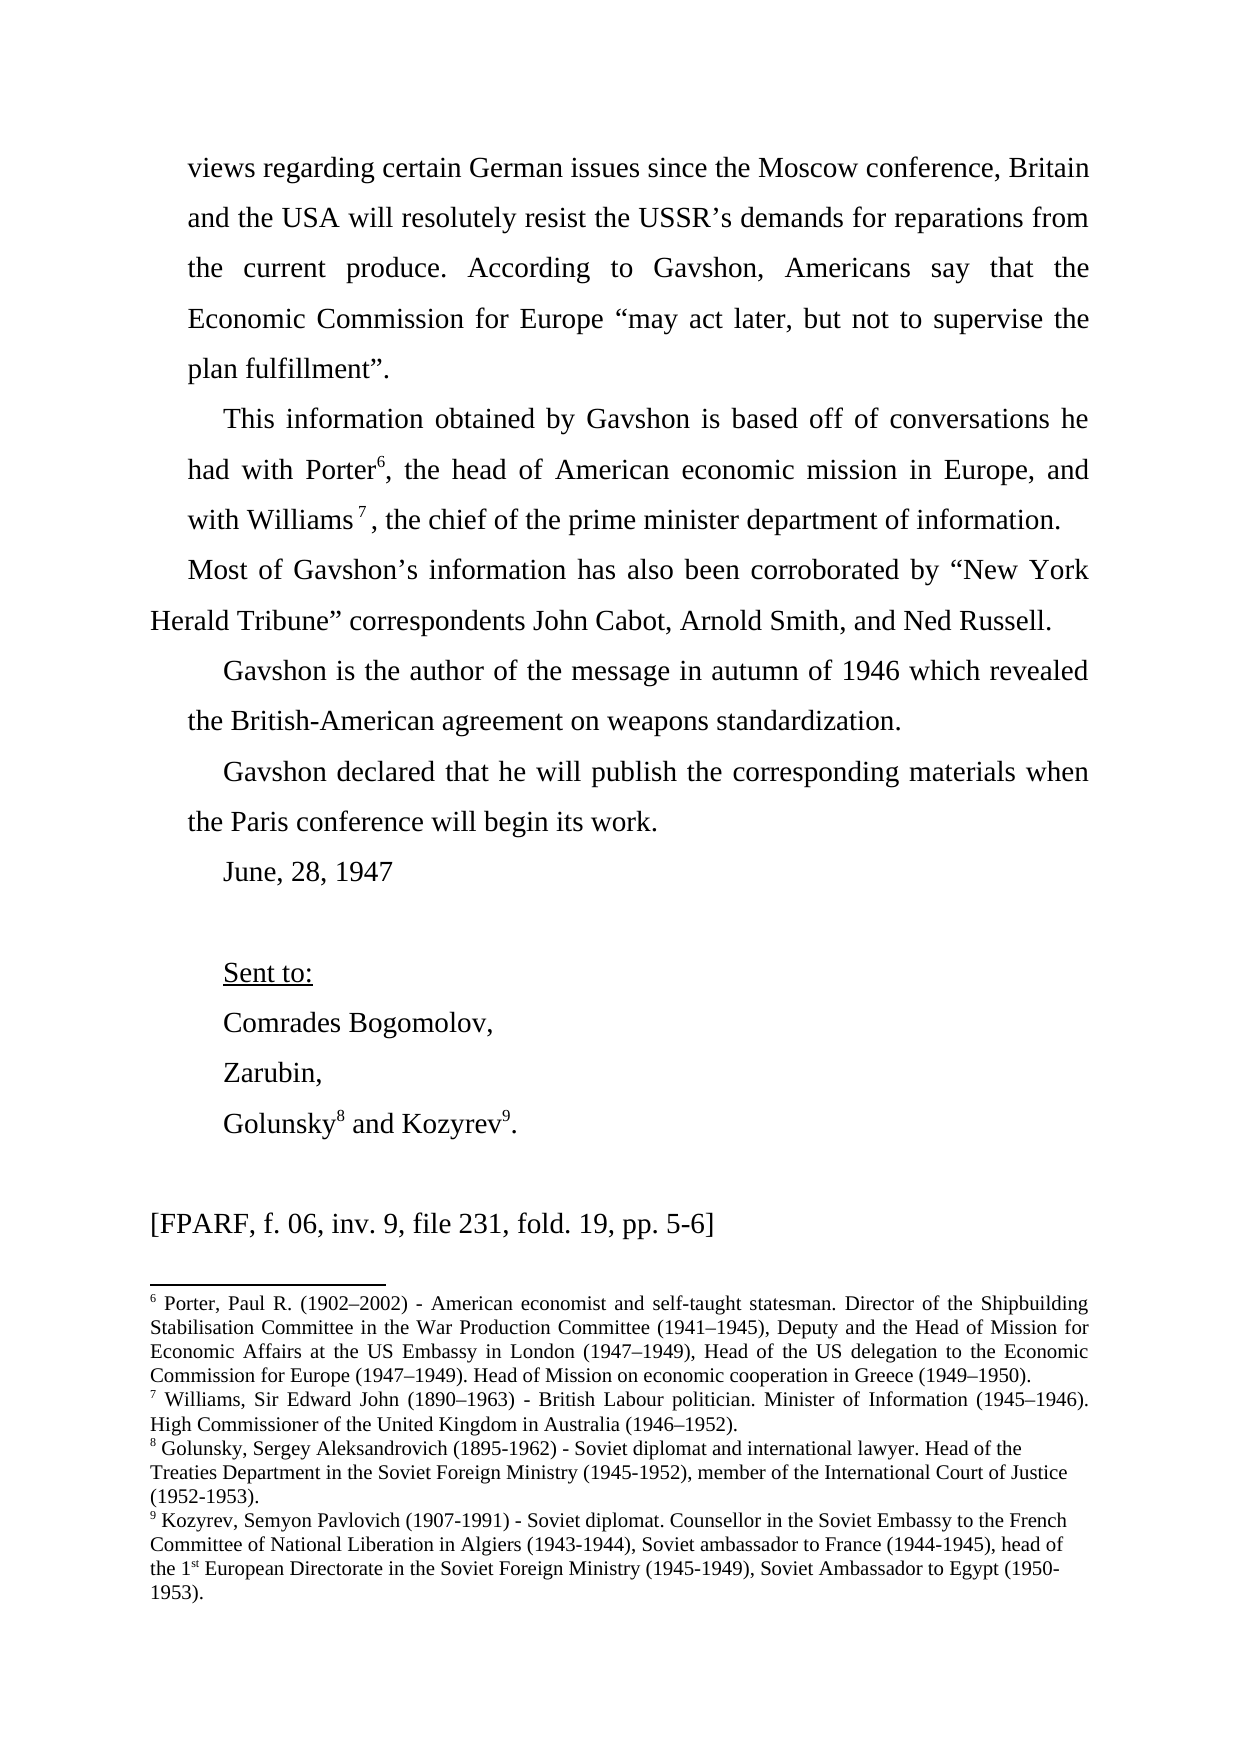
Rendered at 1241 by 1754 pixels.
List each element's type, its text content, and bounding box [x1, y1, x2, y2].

text Zarubin, [187, 1056, 1090, 1089]
text [FPARF, f. 06, inv. 9, file 231, fold. 19, pp. 5-6] [150, 1207, 1090, 1240]
text Since the American and the British governments haven’t changed their views regarding certain German issues since the Moscow conference, Britain and the USA will resolutely resist the USSR’s demands for reparations from the current produce. According to Gavshon, Americans say that the Economic Commission for Europe “may act later, but not to supervise the plan fulfillment”. [187, 150, 1090, 385]
text June, 28, 1947 [187, 854, 1090, 888]
text Gavshon declared that he will publish the corresponding materials when the Paris conference will begin its work. [187, 754, 1090, 838]
text Golunsky and Kozyrev. [187, 1106, 1090, 1139]
text Sent to: [187, 955, 1090, 988]
text Comrades Bogomolov, [187, 1005, 1090, 1039]
text This information obtained by Gavshon is based off of conversations he had with Porter, the head of American economic mission in Europe, and with Williams , the chief of the prime minister department of information. [187, 402, 1090, 536]
text Gavshon is the author of the message in autumn of 1946 which revealed the British-American agreement on weapons standardization. [187, 653, 1090, 737]
text Most of Gavshon’s information has also been corroborated by “New York Herald Tribune” correspondents John Cabot, Arnold Smith, and Ned Russell. [150, 552, 1090, 636]
